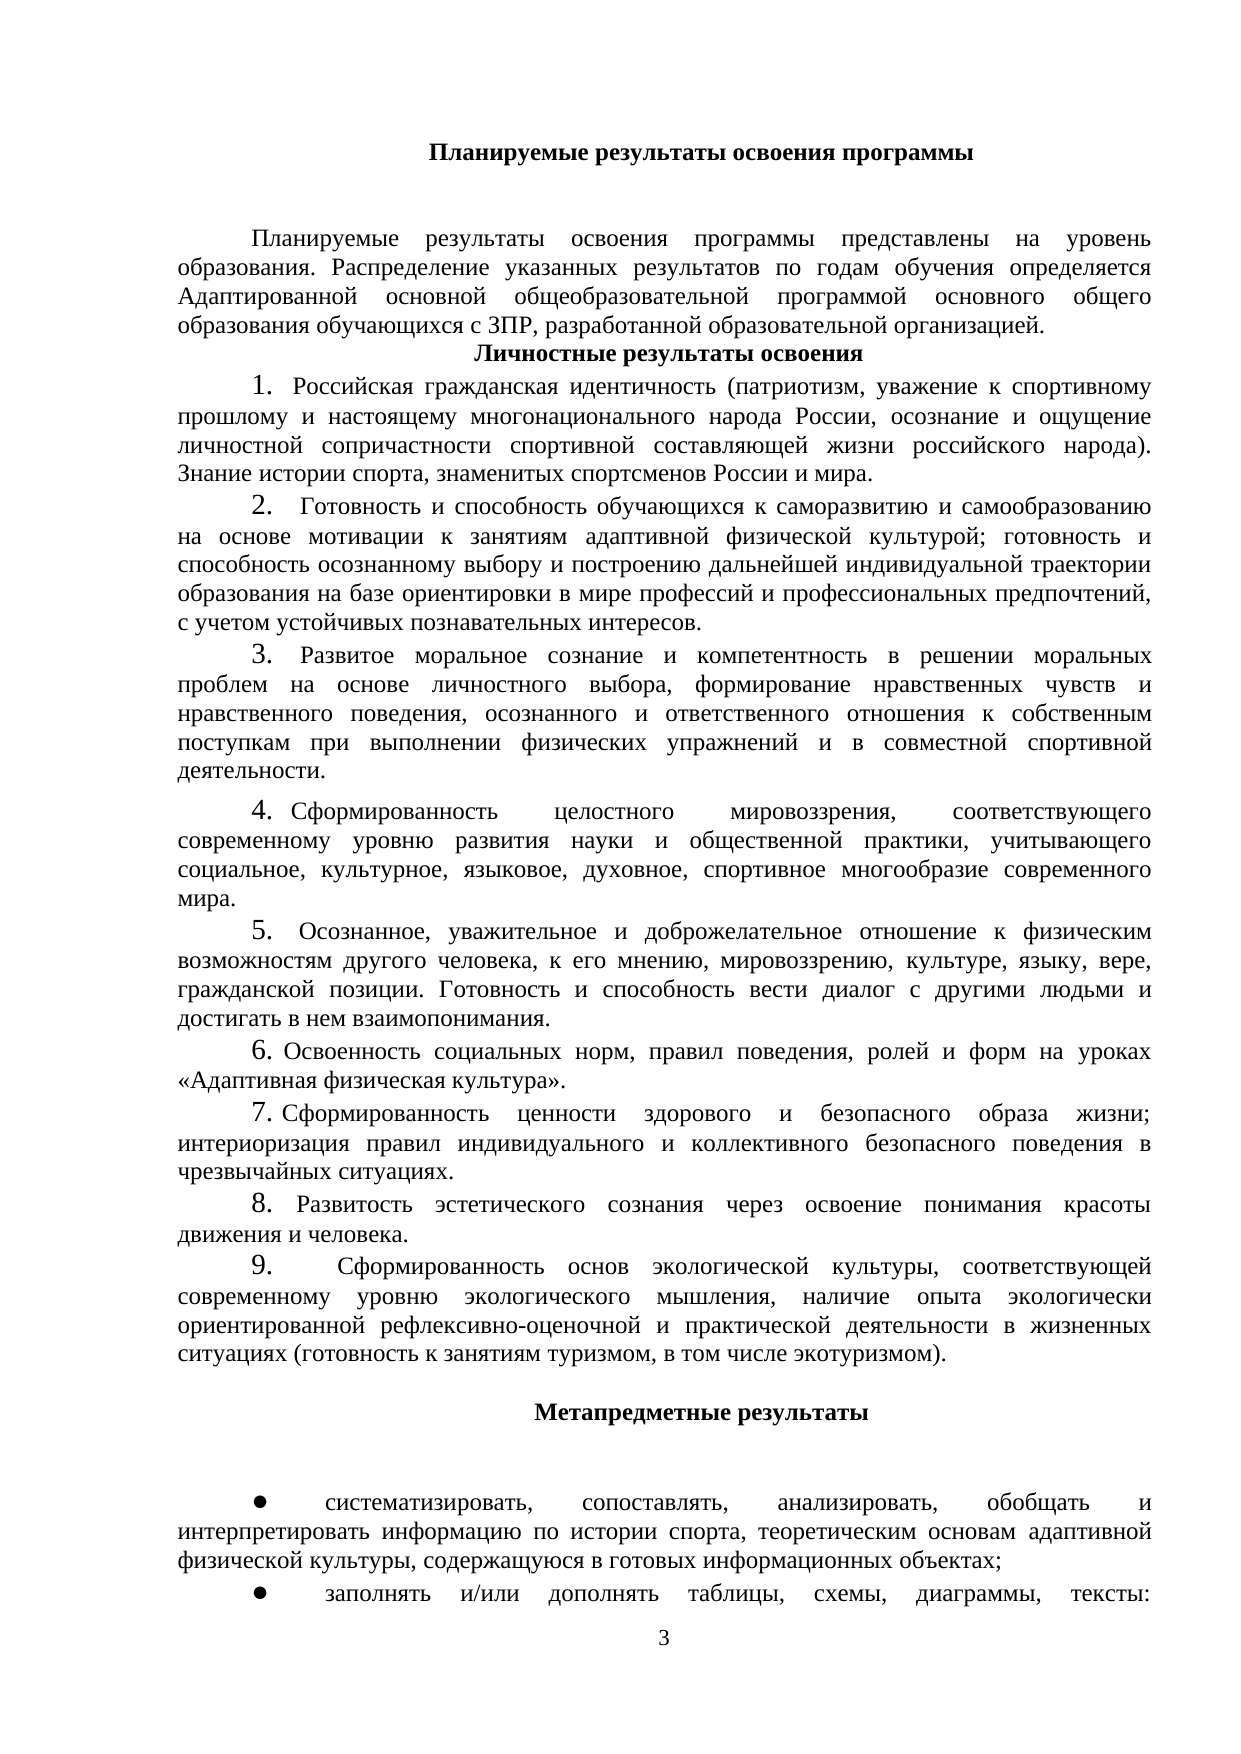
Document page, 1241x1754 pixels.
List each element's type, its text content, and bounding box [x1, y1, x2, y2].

subtitle Метапредметные результаты [351, 1397, 1051, 1425]
list Сформированность основ экологической культуры, соответствующей современному уровню экологического мышления, наличие опыта экологически ориентированной рефлексивно-оценочной и практической деятельности в жизненных ситуациях (готовность к занятиям туризмом, в том числе экотуризмом). [177, 1247, 1152, 1367]
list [177, 1574, 1151, 1607]
list систематизировать, сопоставлять, анализировать, обобщать и интерпретировать информацию по истории спорта, теоретическим основам адаптивной физической культуры, содержащуюся в готовых информационных объектах; [177, 1483, 1152, 1574]
list Сформированность целостного мировоззрения, соответствующего современному уровню развития науки и общественной практики, учитывающего социальное, культурное, языковое, духовное, спортивное многообразие современного мира. [177, 792, 1151, 912]
list Сформированность ценности здорового и безопасного образа жизни; интериоризация правил индивидуального и коллективного безопасного поведения в чрезвычайных ситуациях. [177, 1094, 1151, 1185]
list Освоенность социальных норм, правил поведения, ролей и форм на уроках «Адаптивная физическая культура». [177, 1032, 1151, 1094]
text Планируемые результаты освоения программы представлены на уровень образования. Распределение указанных результатов по годам обучения определяется Адаптированной основной общеобразовательной программой основного общего образования обучающихся с ЗПР, разработанной образовательной организацией. [177, 223, 1151, 338]
list Осознанное, уважительное и доброжелательное отношение к физическим возможностям другого человека, к его мнению, мировоззрению, культуре, языку, вере, гражданской позиции. Готовность и способность вести диалог с другими людьми и достигать в нем взаимопонимания. [177, 912, 1152, 1032]
subtitle Личностные результаты освоения [474, 338, 1213, 367]
subtitle Планируемые результаты освоения программы [351, 137, 1051, 166]
list Развитое моральное сознание и компетентность в решении моральных проблем на основе личностного выбора, формирование нравственных чувств и нравственного поведения, осознанного и ответственного отношения к собственным поступкам при выполнении физических упражнений и в совместной спортивной деятельности. [177, 636, 1152, 784]
list Готовность и способность обучающихся к саморазвитию и самообразованию на основе мотивации к занятиям адаптивной физической культурой; готовность и способность осознанному выбору и построению дальнейшей индивидуальной траектории образования на базе ориентировки в мире профессий и профессиональных предпочтений, с учетом устойчивых познавательных интересов. [177, 487, 1152, 636]
list Российская гражданская идентичность (патриотизм, уважение к спортивному прошлому и настоящему многонационального народа России, осознание и ощущение личностной сопричастности спортивной составляющей жизни российского народа). Знание истории спорта, знаменитых спортсменов России и мира. [177, 367, 1151, 487]
list Развитость эстетического сознания через освоение понимания красоты движения и человека. [177, 1185, 1151, 1247]
